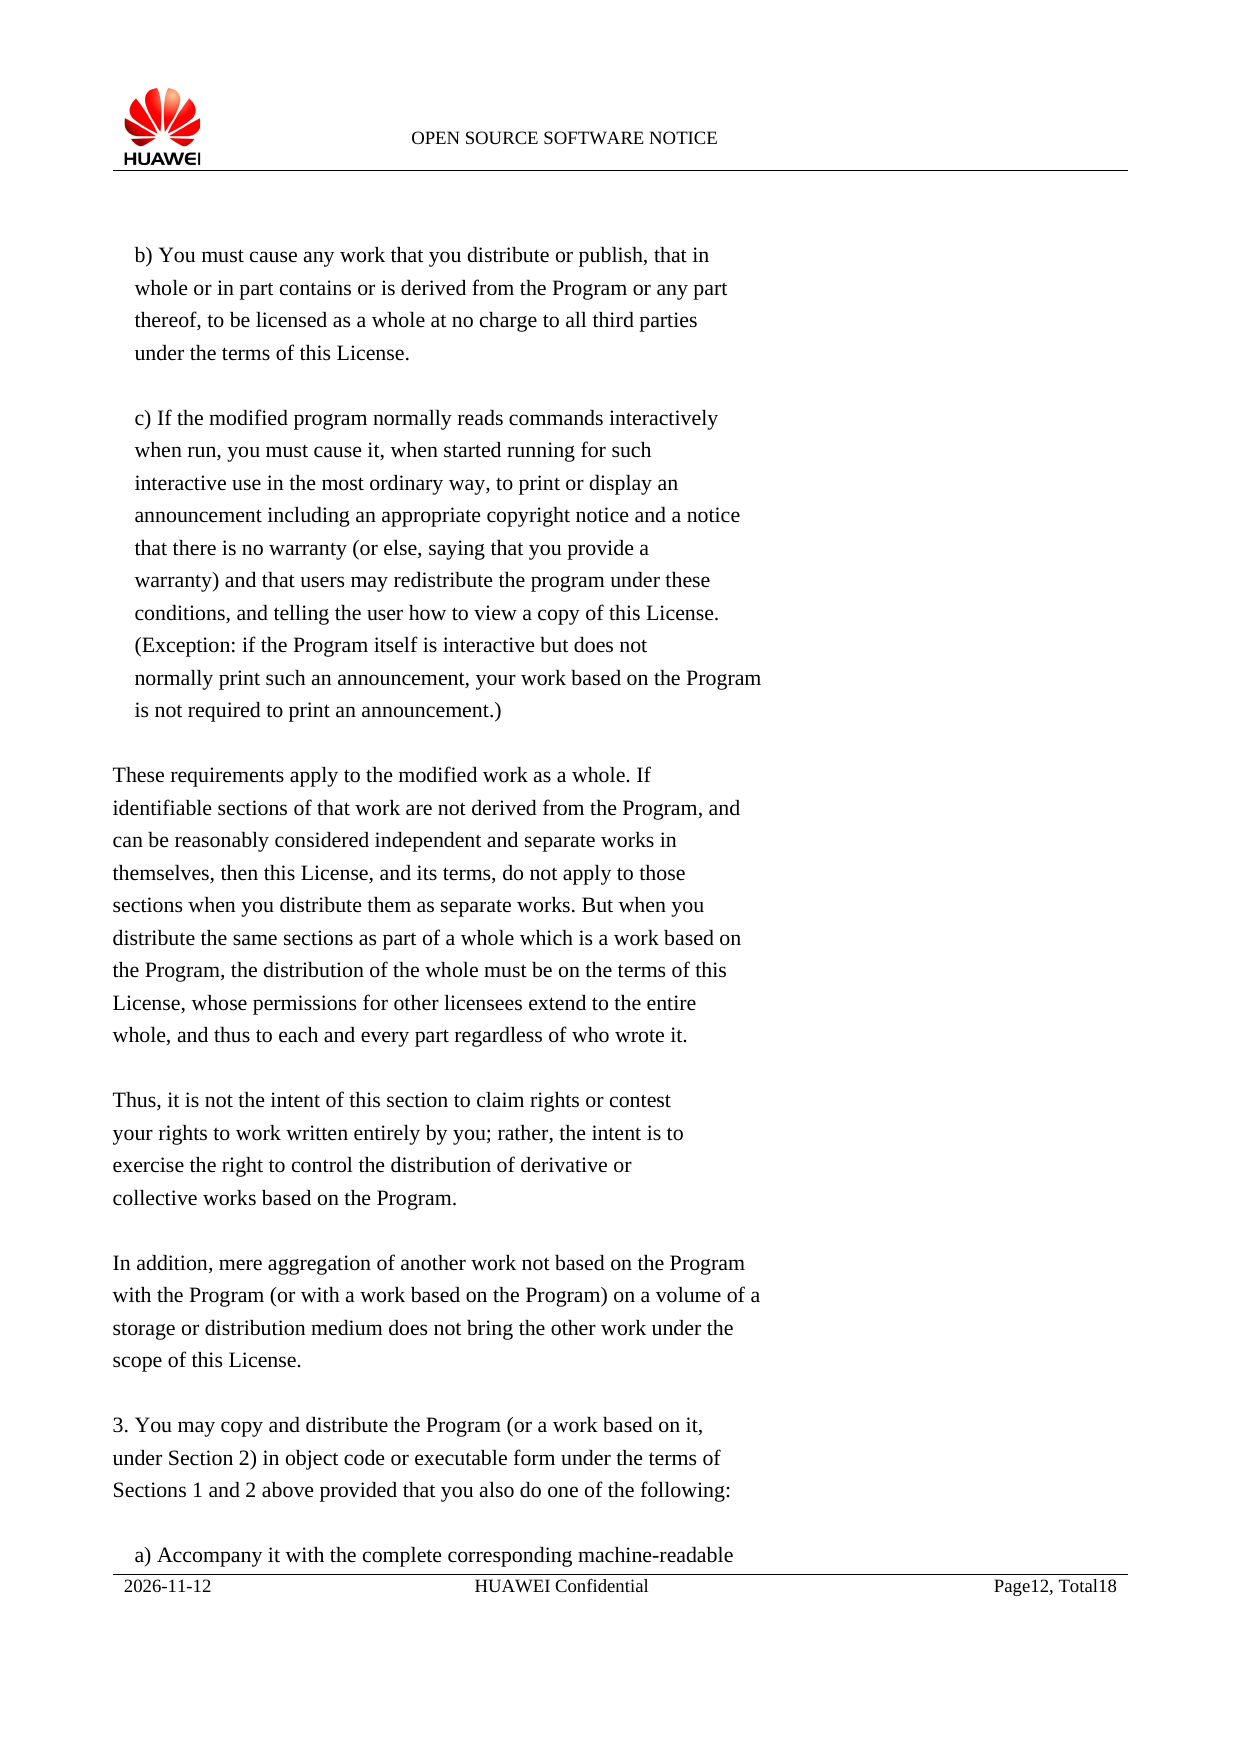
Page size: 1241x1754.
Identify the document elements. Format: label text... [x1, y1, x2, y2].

picture [124, 88, 201, 165]
